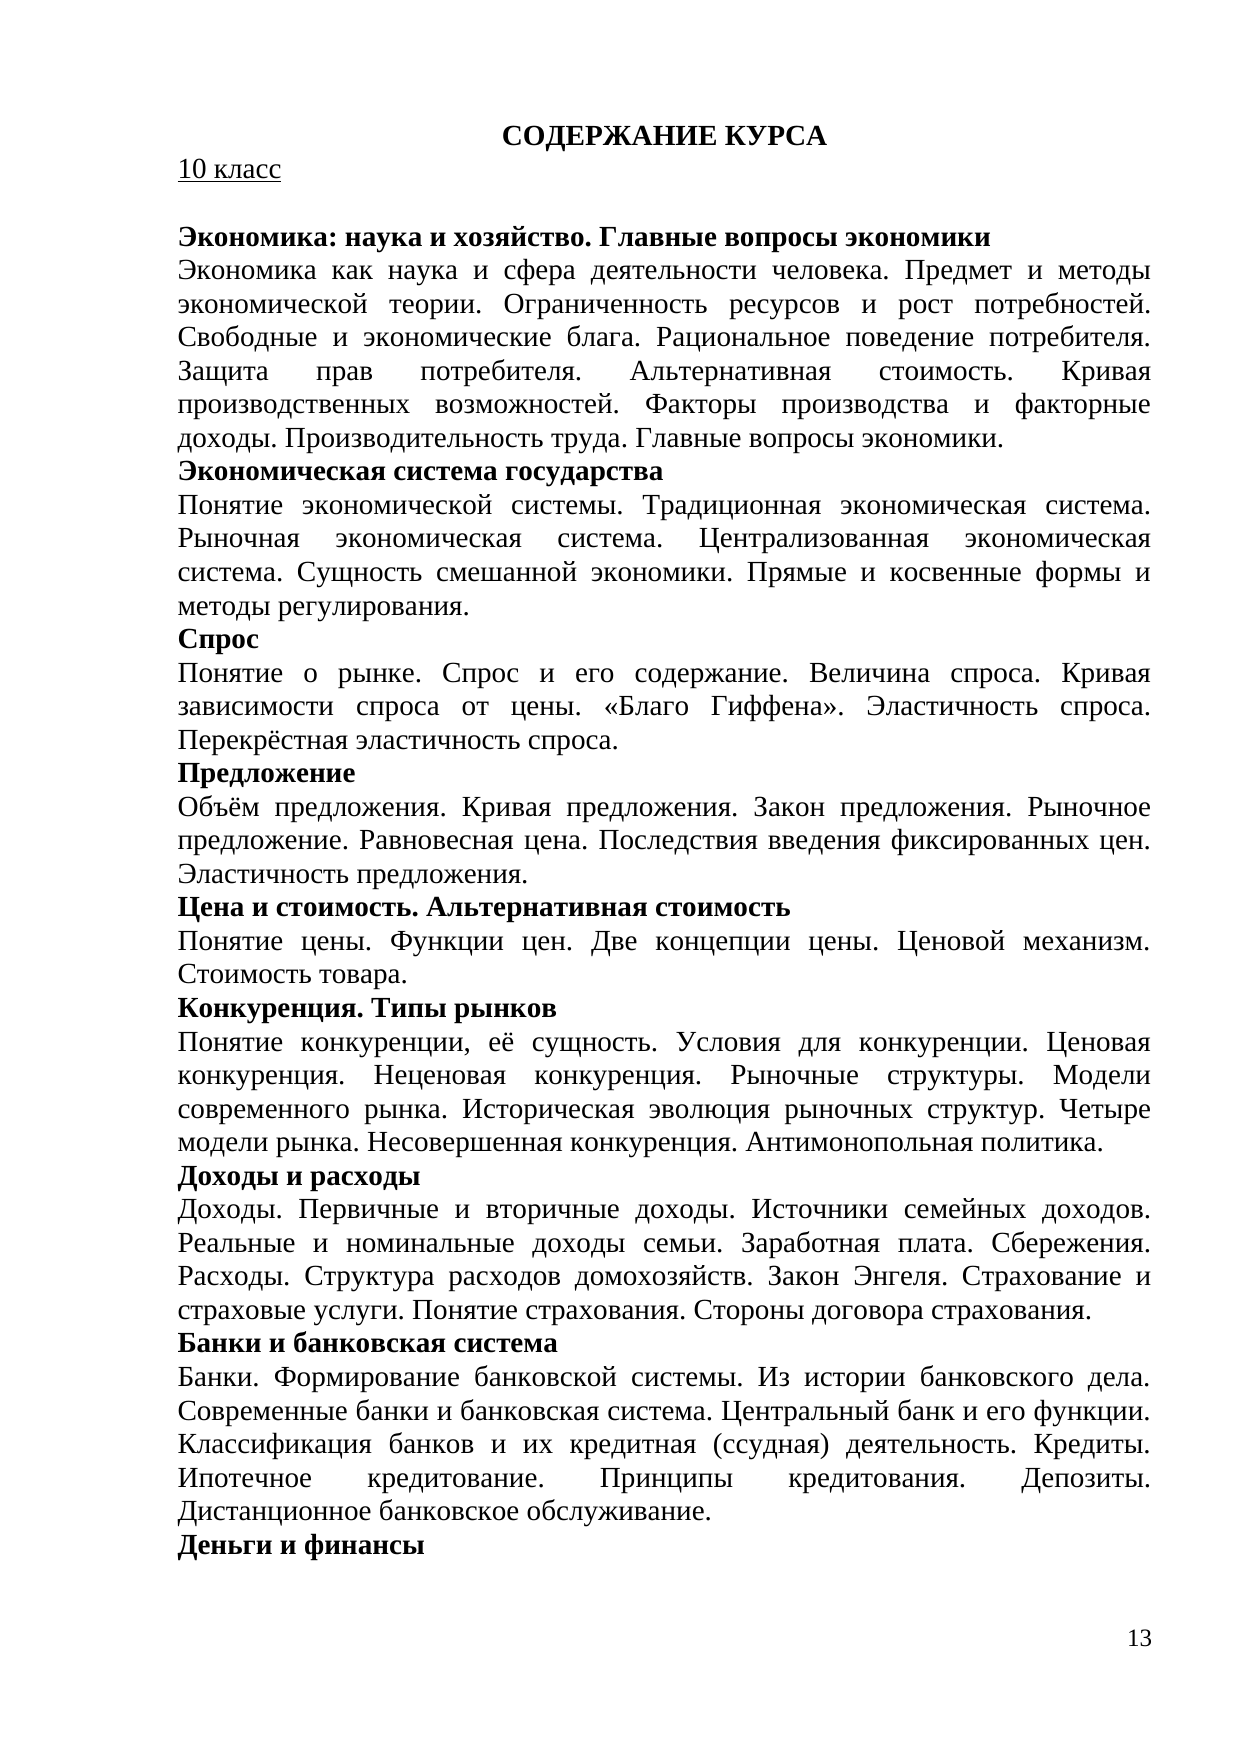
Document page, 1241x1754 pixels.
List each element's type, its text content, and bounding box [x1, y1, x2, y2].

text СОДЕРЖАНИЕ КУРСА [177, 118, 1152, 152]
text Предложение [177, 755, 1152, 789]
text Экономика: наука и хозяйство. Главные вопросы экономики [177, 219, 1152, 252]
text Экономическая система государства [177, 453, 1152, 487]
text 10 класс [177, 152, 1152, 185]
text Объём предложения. Кривая предложения. Закон предложения. Рыночное предложение. Равновесная цена. Последствия введения фиксированных цен. Эластичность предложения. [177, 789, 1152, 889]
text Деньги и финансы [177, 1527, 1152, 1560]
text Спрос [177, 621, 1152, 655]
text Доходы и расходы [177, 1158, 1152, 1191]
text Экономика как наука и сфера деятельности человека. Предмет и методы экономической теории. Ограниченность ресурсов и рост потребностей. Свободные и экономические блага. Рациональное поведение потребителя. Защита прав потребителя. Альтернативная стоимость. Кривая производственных возможностей. Факторы производства и факторные доходы. Производительность труда. Главные вопросы экономики. [177, 252, 1152, 453]
text Банки и банковская система [177, 1326, 1152, 1359]
text Понятие о рынке. Спрос и его содержание. Величина спроса. Кривая зависимости спроса от цены. «Благо Гиффена». Эластичность спроса. Перекрёстная эластичность спроса. [177, 655, 1152, 755]
text Понятие конкуренции, её сущность. Условия для конкуренции. Ценовая конкуренция. Неценовая конкуренция. Рыночные структуры. Модели современного рынка. Историческая эволюция рыночных структур. Четыре модели рынка. Несовершенная конкуренция. Антимонопольная политика. [177, 1024, 1152, 1158]
text Конкуренция. Типы рынков [177, 990, 1152, 1024]
text Цена и стоимость. Альтернативная стоимость [177, 889, 1152, 923]
text Доходы. Первичные и вторичные доходы. Источники семейных доходов. Реальные и номинальные доходы семьи. Заработная плата. Сбережения. Расходы. Структура расходов домохозяйств. Закон Энгеля. Страхование и страховые услуги. Понятие страхования. Стороны договора страхования. [177, 1191, 1152, 1326]
text Банки. Формирование банковской системы. Из истории банковского дела. Современные банки и банковская система. Центральный банк и его функции. Классификация банков и их кредитная (ссудная) деятельность. Кредиты. Ипотечное кредитование. Принципы кредитования. Депозиты. Дистанционное банковское обслуживание. [177, 1359, 1152, 1527]
text Понятие цены. Функции цен. Две концепции цены. Ценовой механизм. Стоимость товара. [177, 923, 1152, 990]
text Понятие экономической системы. Традиционная экономическая система. Рыночная экономическая система. Централизованная экономическая система. Сущность смешанной экономики. Прямые и косвенные формы и методы регулирования. [177, 487, 1152, 621]
